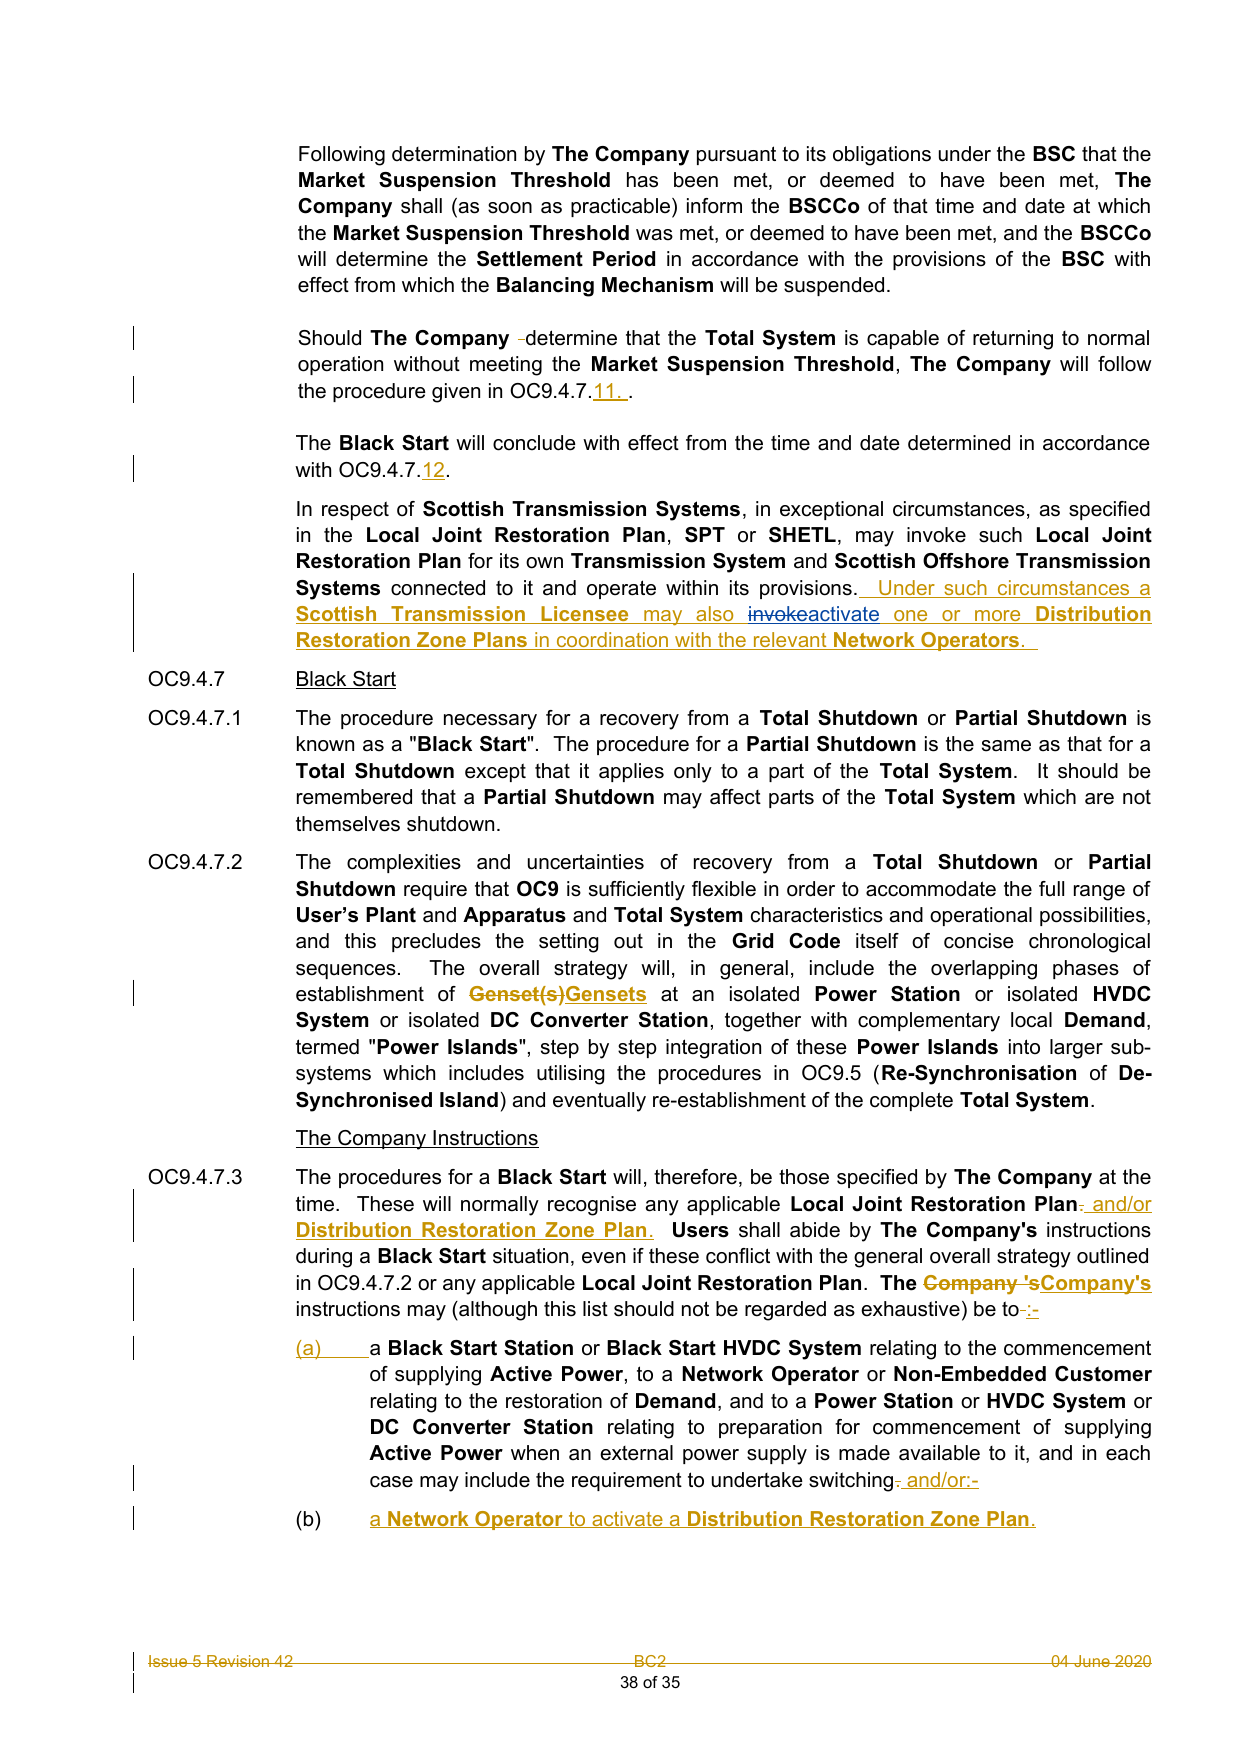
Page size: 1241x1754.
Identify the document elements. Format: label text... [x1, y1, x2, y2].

list a Black Start Station or Black Start HVDC System relating to the commencement of supplying Active Power, to a Network Operator or Non-Embedded Customer relating to the restoration of Demand, and to a Power Station or HVDC System or DC Converter Station relating to preparation for commencement of supplying Active Power when an external power supply is made available to it, and in each case may include the requirement to undertake switching [295, 1336, 1152, 1491]
text OC9.4.7 Black Start [148, 667, 1152, 691]
text OC9.4.7.2 The complexities and uncertainties of recovery from a Total Shutdown or Partial Shutdown require that OC9 is sufficiently flexible in order to accommodate the full range of User’s Plant and Apparatus and Total System characteristics and operational possibilities, and this precludes the setting out in the Grid Code itself of concise chronological sequences. The overall strategy will, in general, include the overlapping phases of establishment of at an isolated Power Station or isolated HVDC System or isolated DC Converter Station, together with complementary local Demand, termed "Power Islands", step by step integration of these Power Islands into larger sub-systems which includes utilising the procedures in OC9.5 (Re-Synchronisation of De-Synchronised Island) and eventually re-establishment of the complete Total System. [148, 850, 1152, 1111]
text OC9.4.7.3 The procedures for a Black Start will, therefore, be those specified by The Company at the time. These will normally recognise any applicable Local Joint Restoration Plan Users shall abide by The Company's instructions during a Black Start situation, even if these conflict with the general overall strategy outlined in OC9.4.7.2 or any applicable Local Joint Restoration Plan. The instructions may (although this list should not be regarded as exhaustive) be to [148, 1165, 1152, 1321]
text OC9.4.7.1 The procedure necessary for a recovery from a Total Shutdown or Partial Shutdown is known as a "Black Start". The procedure for a Partial Shutdown is the same as that for a Total Shutdown except that it applies only to a part of the Total System. It should be remembered that a Partial Shutdown may affect parts of the Total System which are not themselves shutdown. [148, 706, 1152, 835]
text The Company Instructions [148, 1126, 1152, 1150]
text In respect of Scottish Transmission Systems, in exceptional circumstances, as specified in the Local Joint Restoration Plan, SPT or SHETL, may invoke such Local Joint Restoration Plan for its own Transmission System and Scottish Offshore Transmission Systems connected to it and operate within its provisions. [148, 496, 1152, 652]
text Should The Company determine that the Total System is capable of returning to normal operation without meeting the Market Suspension Threshold, The Company will follow the procedure given in OC9.4.7.. [298, 326, 1152, 402]
text Following determination by The Company pursuant to its obligations under the BSC that the Market Suspension Threshold has been met, or deemed to have been met, The Company shall (as soon as practicable) inform the BSCCo of that time and date at which the Market Suspension Threshold was met, or deemed to have been met, and the BSCCo will determine the Settlement Period in accordance with the provisions of the BSC with effect from which the Balancing Mechanism will be suspended. [298, 141, 1152, 297]
text The Black Start will conclude with effect from the time and date determined in accordance with OC9.4.7.. [148, 431, 1152, 482]
